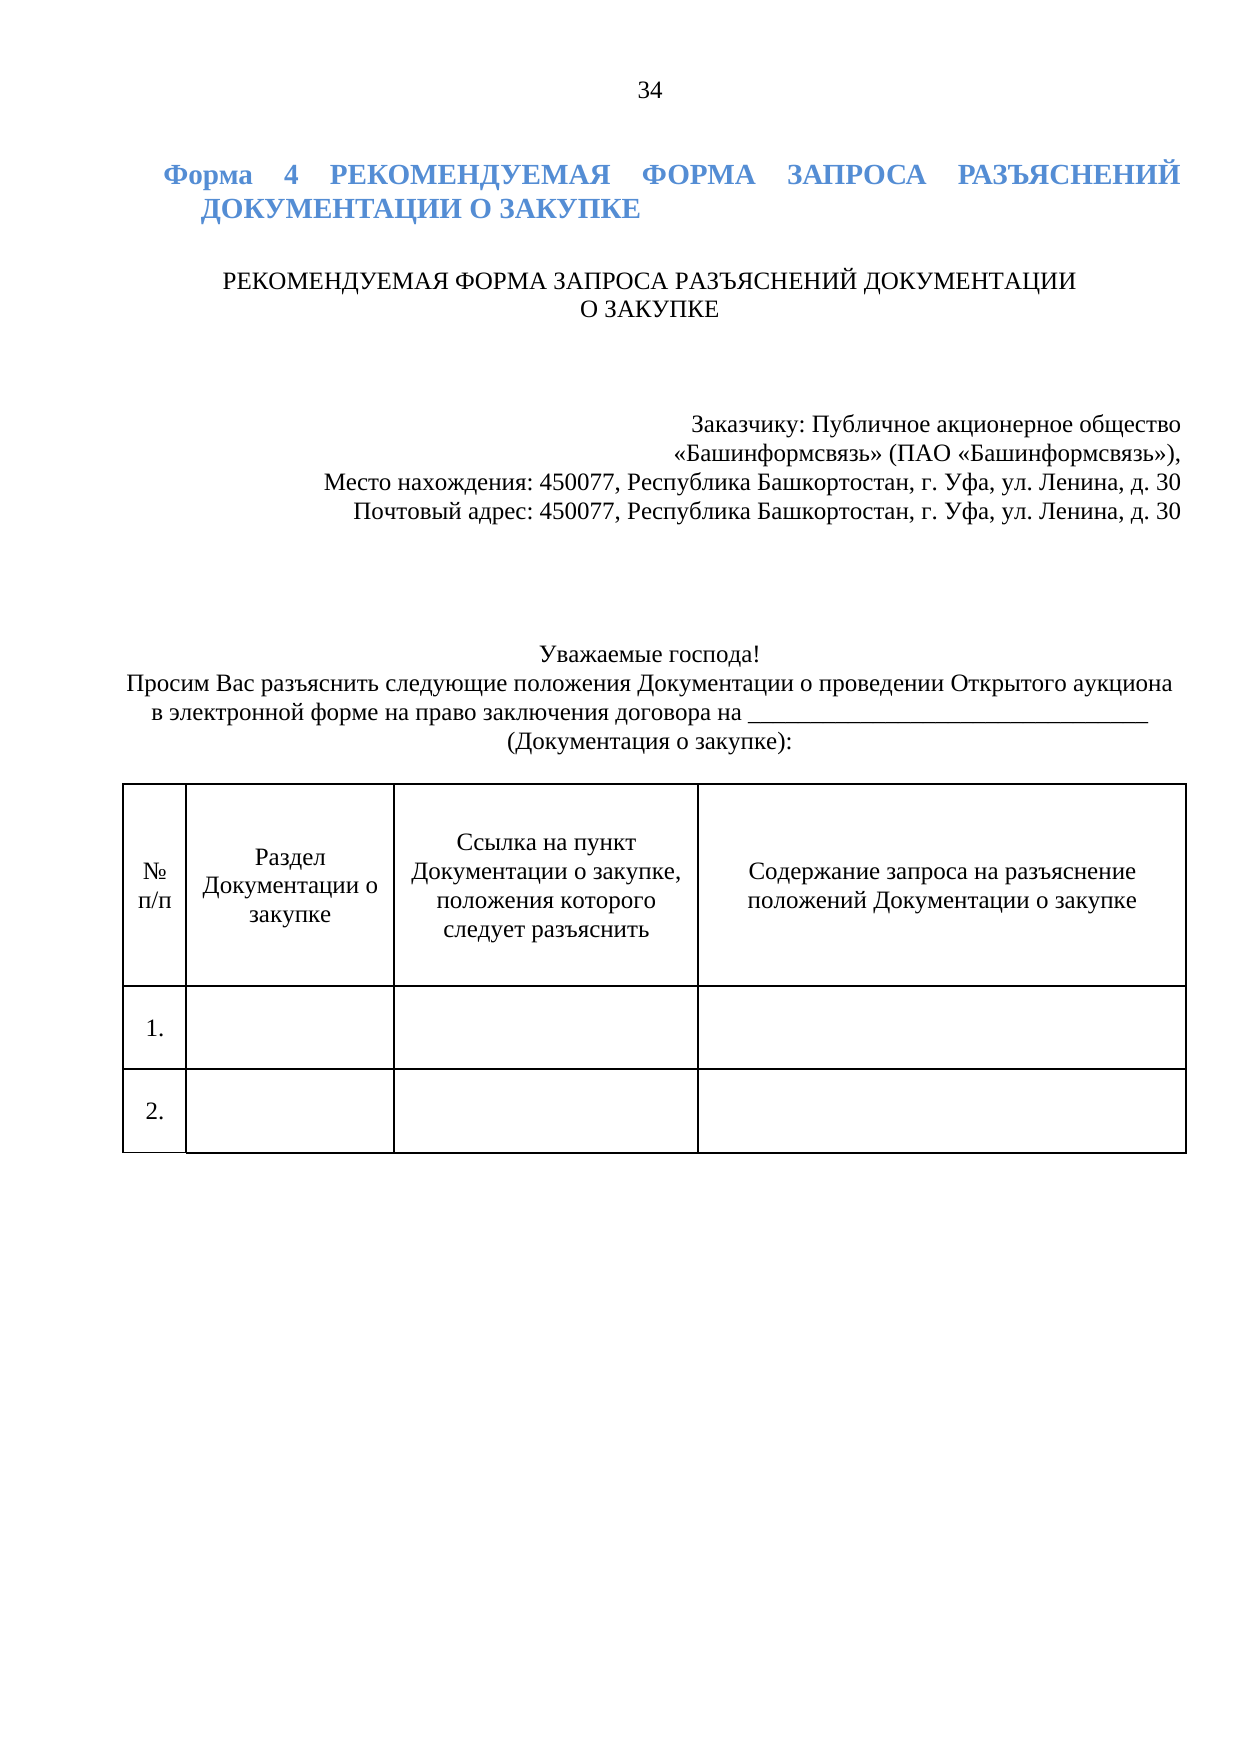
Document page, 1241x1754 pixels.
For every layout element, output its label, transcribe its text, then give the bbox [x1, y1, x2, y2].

text Уважаемые господа! [118, 639, 1181, 668]
text Место нахождения: 450077, Республика Башкортостан, г. Уфа, ул. Ленина, д. 30 [118, 467, 1181, 496]
text О ЗАКУПКЕ [118, 294, 1181, 323]
table_cell [699, 987, 1185, 1068]
table_header № п/п [124, 785, 185, 985]
table_cell 2. [124, 1070, 185, 1152]
table_cell [395, 1070, 697, 1152]
table_header Ссылка на пункт Документации о закупке, положения которого следует разъяснить [395, 785, 697, 985]
table_cell [187, 1070, 393, 1152]
table_cell [699, 1070, 1185, 1152]
text РЕКОМЕНДУЕМАЯ ФОРМА ЗАПРОСА РАЗЪЯСНЕНИЙ ДОКУМЕНТАЦИИ [118, 266, 1181, 294]
table_cell [187, 987, 393, 1068]
text Заказчику: Публичное акционерное общество [118, 409, 1181, 438]
text Просим Вас разъяснить следующие положения Документации о проведении Открытого аукциона в электронной форме на право заключения договора на ________________________________ (Документация о закупке): [118, 668, 1181, 754]
table_cell 1. [124, 987, 185, 1068]
text Почтовый адрес: 450077, Республика Башкортостан, г. Уфа, ул. Ленина, д. 30 [118, 496, 1181, 524]
text Форма 4 РЕКОМЕНДУЕМАЯ ФОРМА ЗАПРОСА РАЗЪЯСНЕНИЙ ДОКУМЕНТАЦИИ О ЗАКУПКЕ [163, 157, 1181, 224]
table_header Раздел Документации о закупке [187, 785, 393, 985]
text «Башинформсвязь» (ПАО «Башинформсвязь»), [118, 438, 1181, 467]
table_cell [395, 987, 697, 1068]
table_header Содержание запроса на разъяснение положений Документации о закупке [699, 785, 1185, 985]
